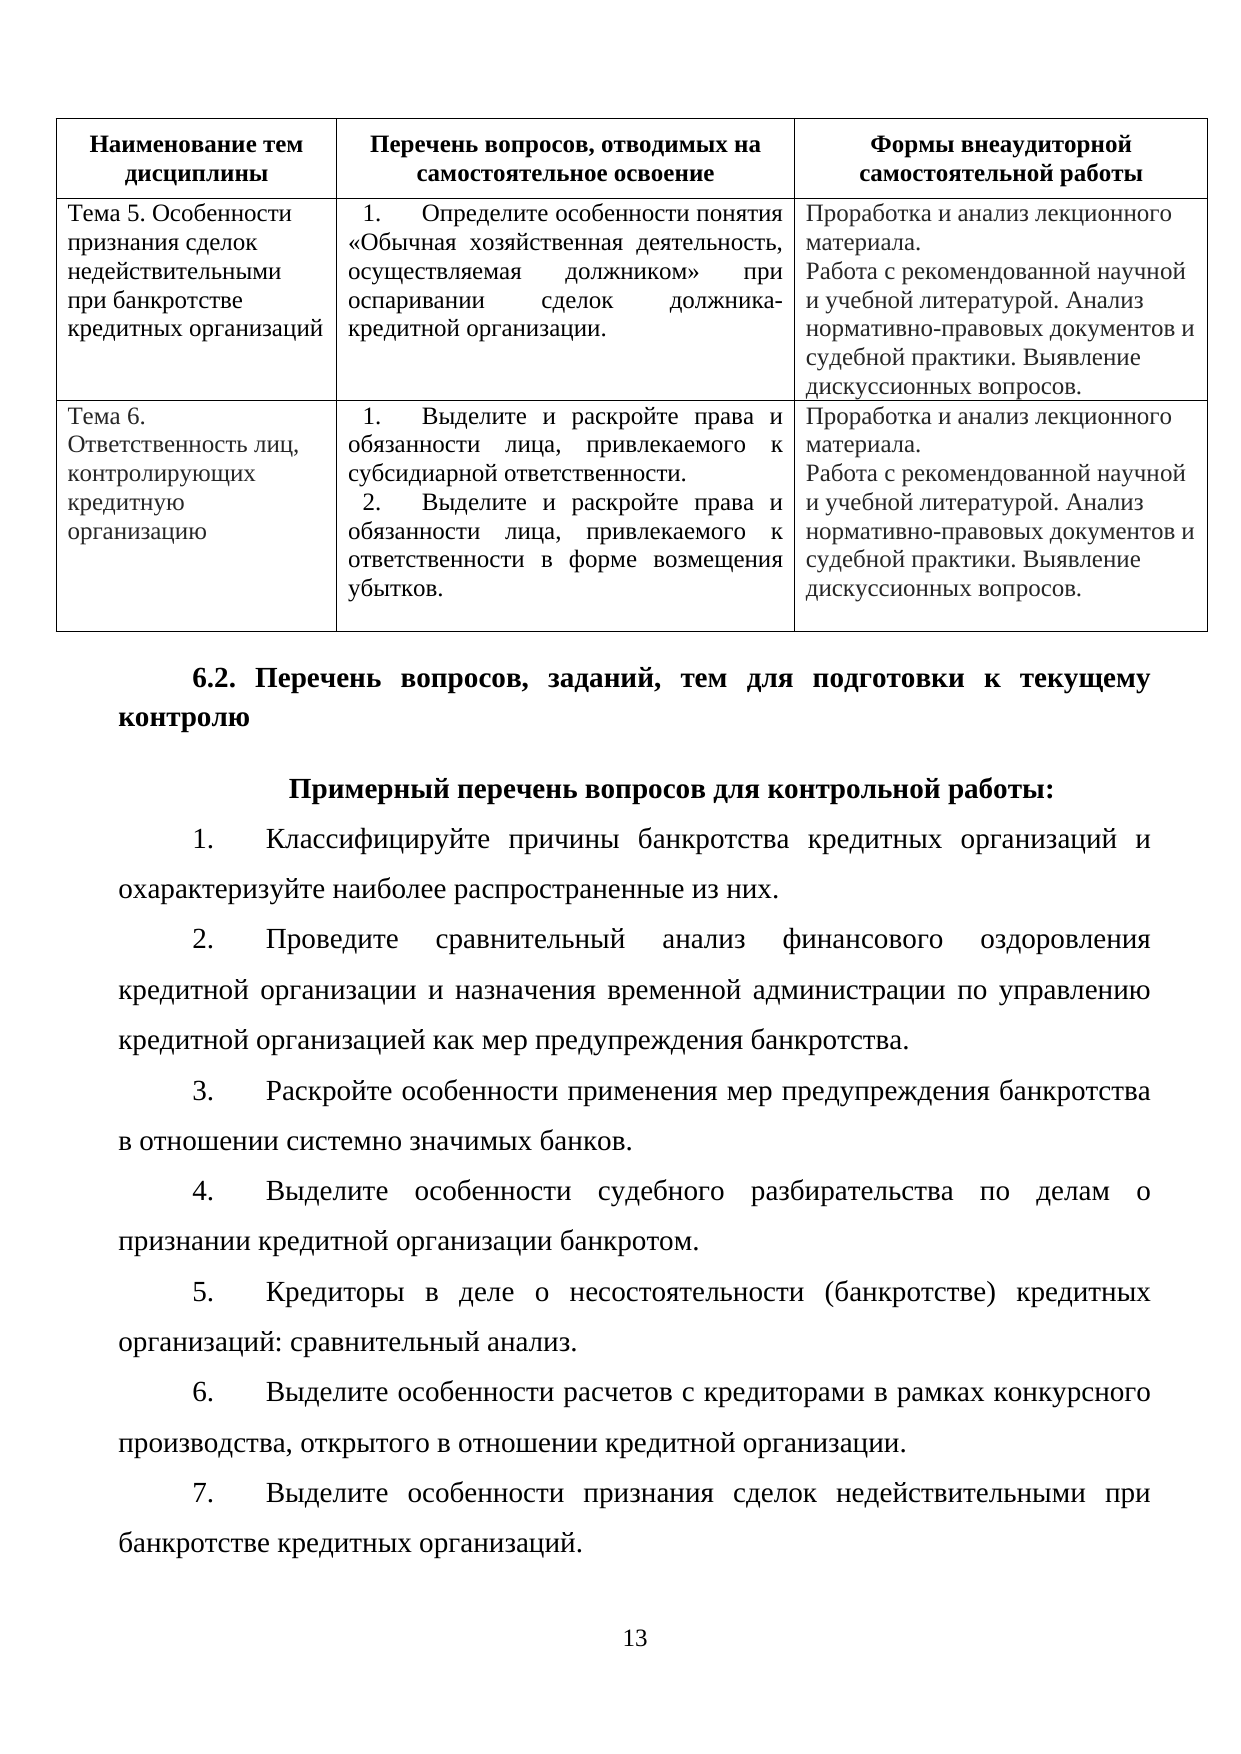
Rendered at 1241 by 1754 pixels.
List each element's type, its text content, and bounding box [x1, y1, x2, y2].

list Выделите особенности судебного разбирательства по делам о признании кредитной организации банкротом. [118, 1173, 1152, 1257]
table_cell Тема 5. Особенности признания сделок недействительными при банкротстве кредитных организаций [57, 199, 336, 400]
list Кредиторы в деле о несостоятельности (банкротстве) кредитных организаций: сравнительный анализ. [118, 1274, 1152, 1358]
table_header Перечень вопросов, отводимых на самостоятельное освоение [337, 119, 794, 197]
table_cell Тема 6. Ответственность лиц, контролирующих кредитную организацию [57, 401, 336, 631]
table_header Формы внеаудиторной самостоятельной работы [795, 119, 1207, 197]
table_header Наименование тем дисциплины [57, 119, 336, 197]
subtitle 6.2. Перечень вопросов, заданий, тем для подготовки к текущему контролю [118, 661, 1152, 733]
table_cell Определите особенности понятия «Обычная хозяйственная деятельность, осуществляемая должником» при оспаривании сделок должника-кредитной организации. [337, 199, 794, 400]
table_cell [795, 199, 1207, 400]
list Раскройте особенности применения мер предупреждения банкротства в отношении системно значимых банков. [118, 1073, 1152, 1156]
list Проведите сравнительный анализ финансового оздоровления кредитной организации и назначения временной администрации по управлению кредитной организацией как мер предупреждения банкротства. [118, 922, 1152, 1056]
list Выделите особенности признания сделок недействительными при банкротстве кредитных организаций. [118, 1475, 1152, 1559]
list Выделите особенности расчетов с кредиторами в рамках конкурсного производства, открытого в отношении кредитной организации. [118, 1374, 1152, 1458]
table_cell Выделите и раскройте права и обязанности лица, привлекаемого к субсидиарной ответственности. Выделите и раскройте права и обязанности лица, привлекаемого к ответственности в форме возмещения убытков. [337, 401, 794, 631]
text Примерный перечень вопросов для контрольной работы: [118, 771, 1152, 804]
list Классифицируйте причины банкротства кредитных организаций и охарактеризуйте наиболее распространенные из них. [118, 821, 1152, 905]
